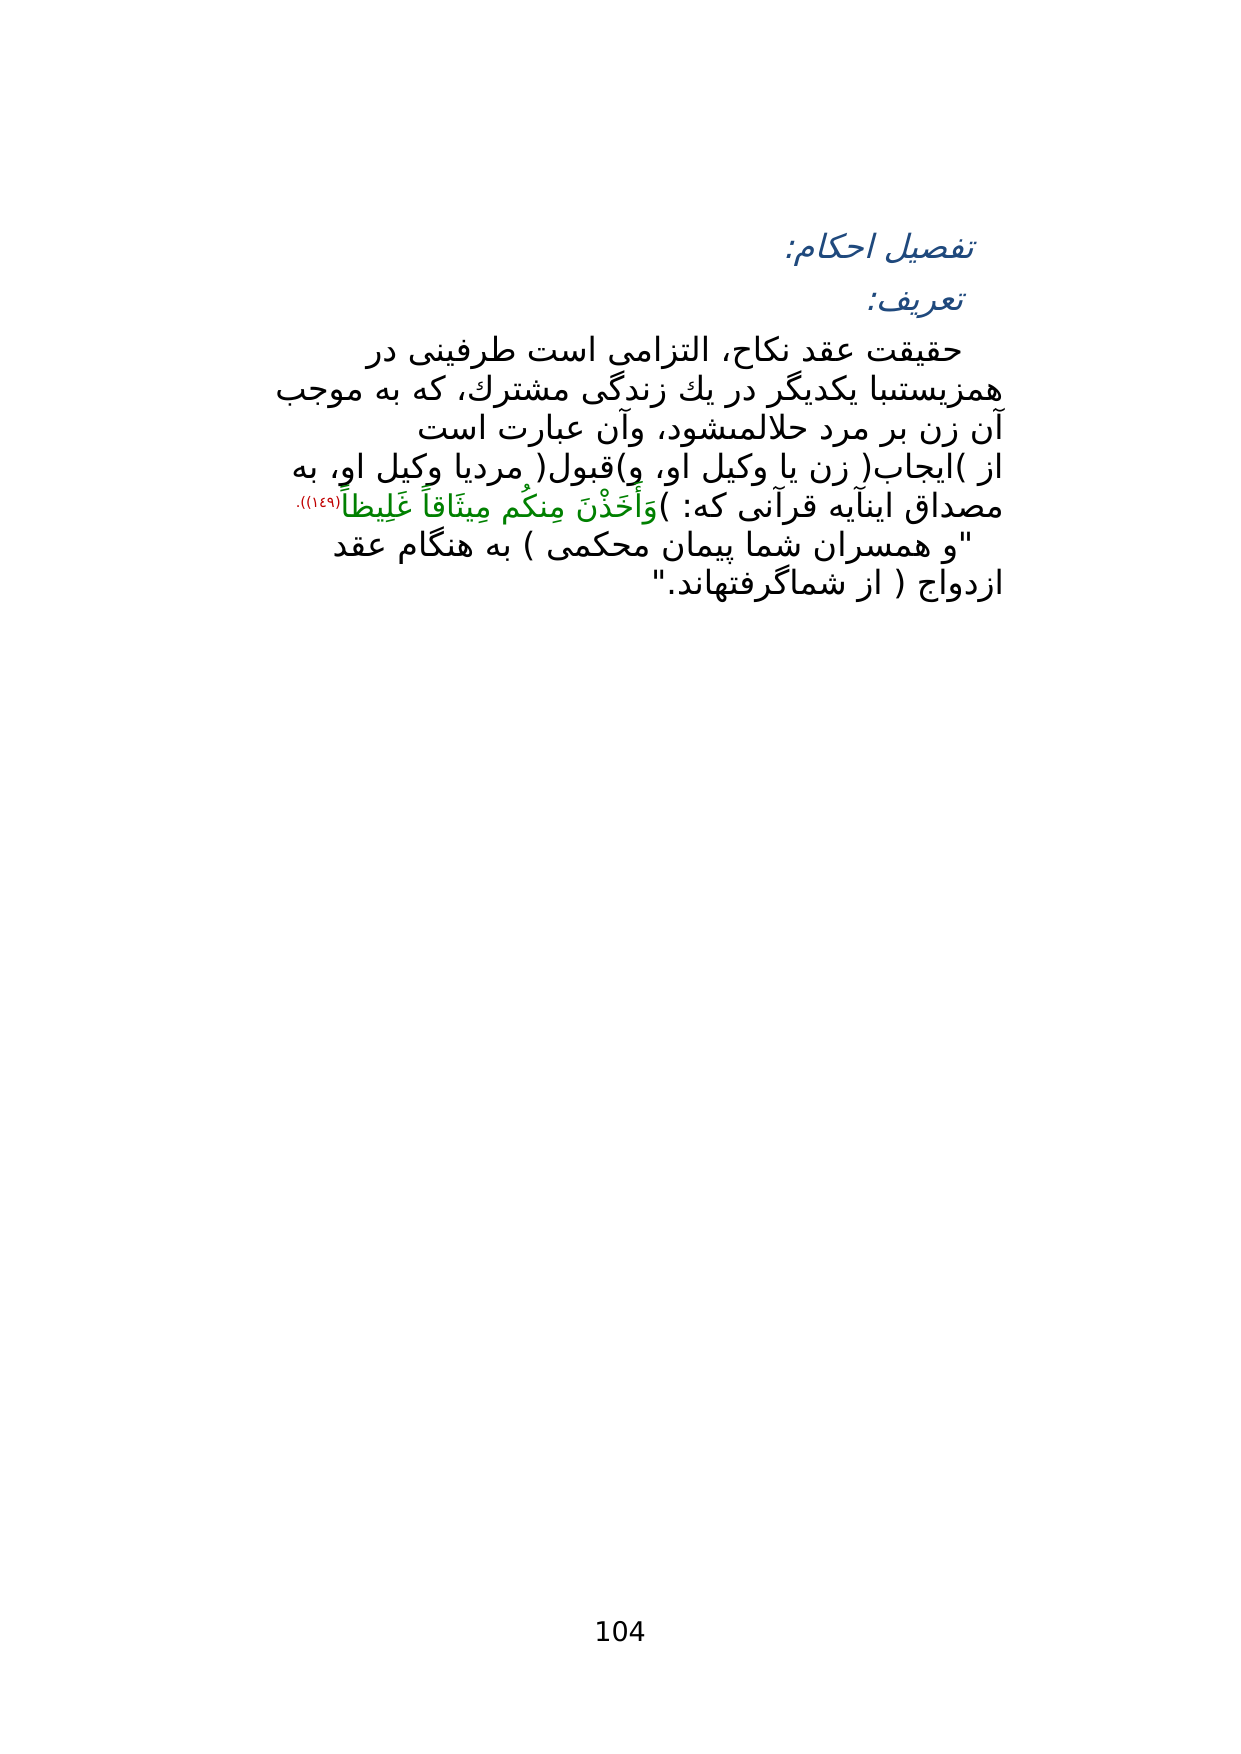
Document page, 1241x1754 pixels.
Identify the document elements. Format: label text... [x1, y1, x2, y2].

subtitle تفصيل احكام: [236, 228, 1004, 267]
subtitle تعريف: [236, 279, 1004, 318]
text حقيقت عقد نكاح، التزامى است طرفينى در همزيستى‏با يكديگر در يك زندگى مشترك، كه به موجب آن زن بر مرد حلال‏مى‏شود، وآن عبارت است از )ايجاب( زن يا وكيل او، و)قبول( مرديا وكيل او، به مصداق اين‏آيه قرآنى كه: )وَأَخَذْنَ مِنكُم مِيثَاقاً غَلِيظاً(١٤٩)). [236, 331, 1004, 525]
text "و همسران شما پيمان محكمى ) به هنگام عقد ازدواج ( از شماگرفته‏اند." [236, 525, 1004, 603]
